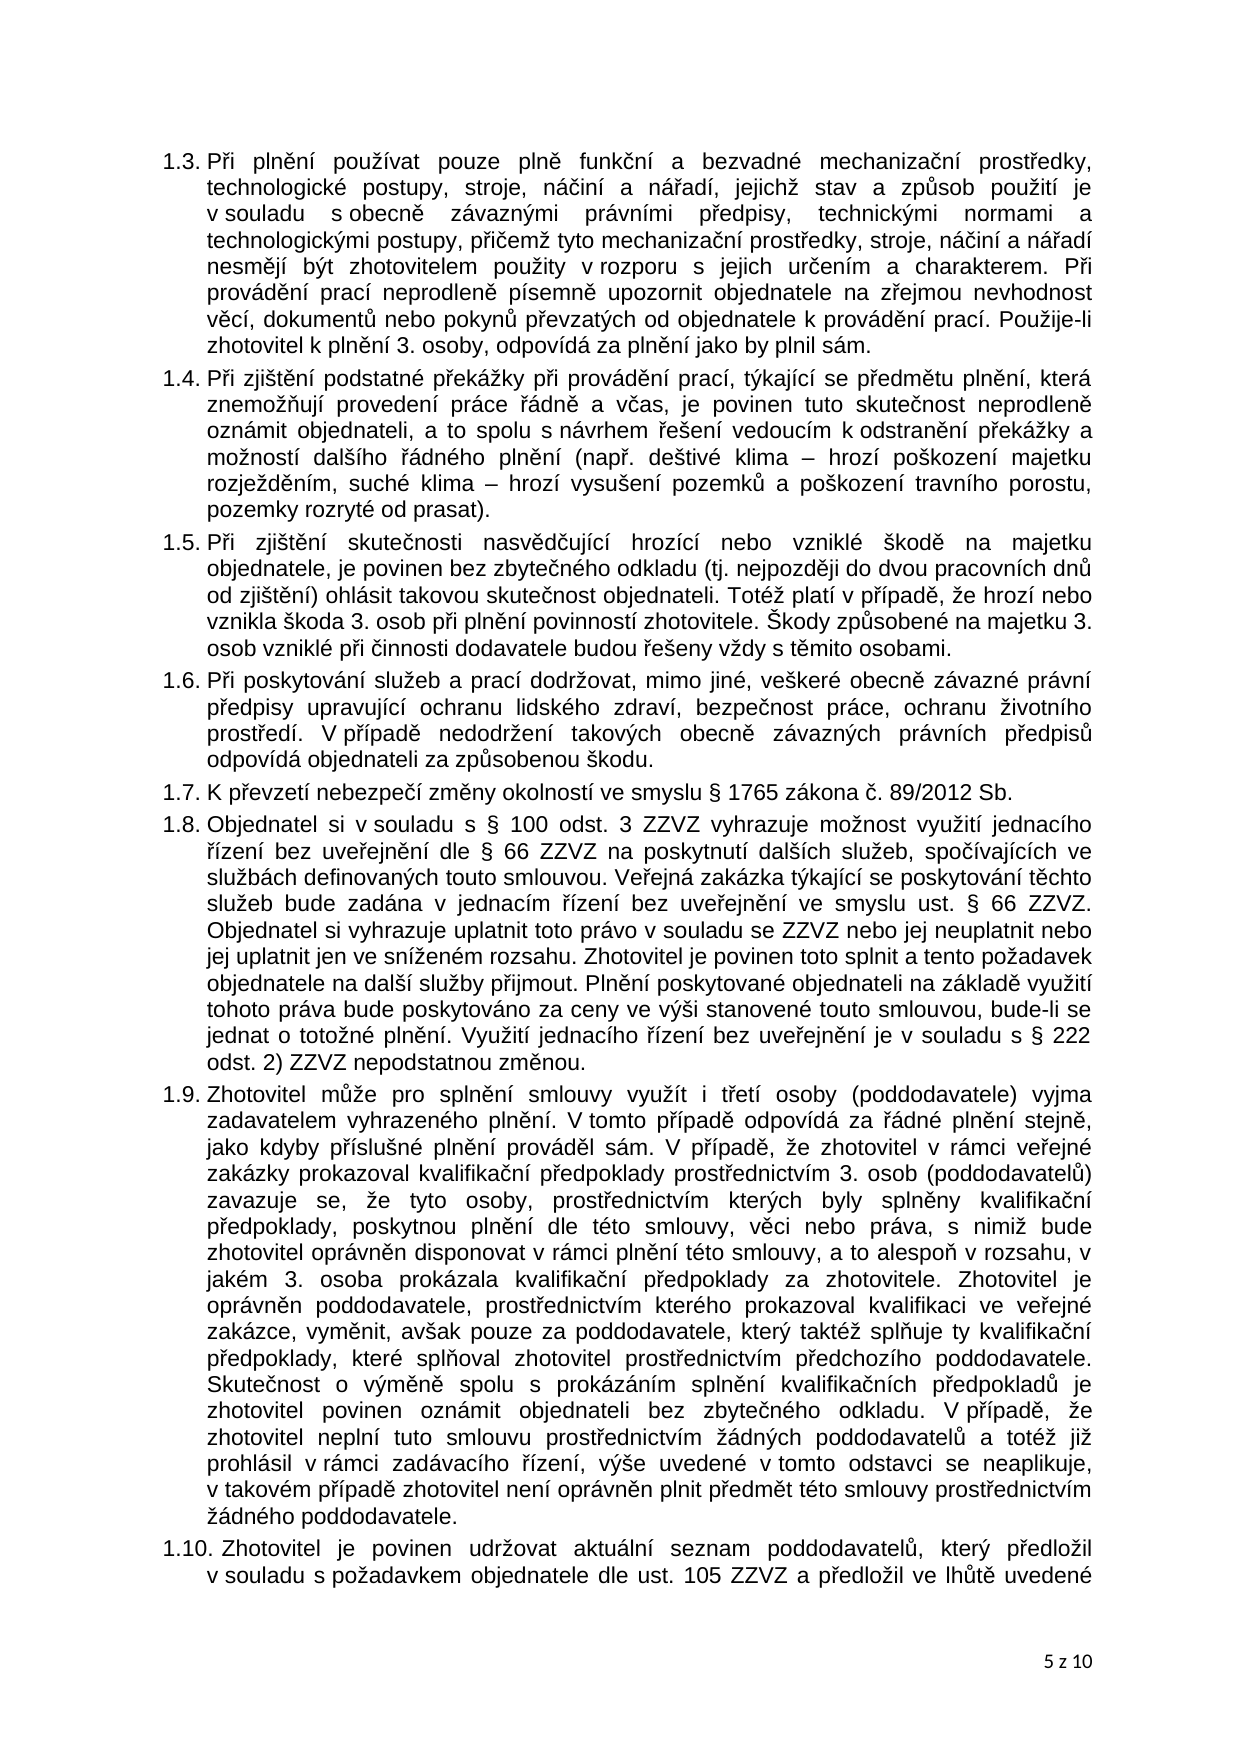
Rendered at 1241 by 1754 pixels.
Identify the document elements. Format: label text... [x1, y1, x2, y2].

list Při poskytování služeb a prací dodržovat, mimo jiné, veškeré obecně závazné právní předpisy upravující ochranu lidského zdraví, bezpečnost práce, ochranu životního prostředí. V případě nedodržení takových obecně závazných právních předpisů odpovídá objednateli za způsobenou škodu. [162, 667, 1093, 772]
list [162, 1535, 1093, 1588]
list Při plnění používat pouze plně funkční a bezvadné mechanizační prostředky, technologické postupy, stroje, náčiní a nářadí, jejichž stav a způsob použití je v souladu s obecně závaznými právními předpisy, technickými normami a technologickými postupy, přičemž tyto mechanizační prostředky, stroje, náčiní a nářadí nesmějí být zhotovitelem použity v rozporu s jejich určením a charakterem. Při provádění prací neprodleně písemně upozornit objednatele na zřejmou nevhodnost věcí, dokumentů nebo pokynů převzatých od objednatele k provádění prací. Použije-li zhotovitel k plnění 3. osoby, odpovídá za plnění jako by plnil sám. [162, 148, 1093, 358]
list Při zjištění podstatné překážky při provádění prací, týkající se předmětu plnění, která znemožňují provedení práce řádně a včas, je povinen tuto skutečnost neprodleně oznámit objednateli, a to spolu s návrhem řešení vedoucím k odstranění překážky a možností dalšího řádného plnění (např. deštivé klima – hrozí poškození majetku rozježděním, suché klima – hrozí vysušení pozemků a poškození travního porostu, pozemky rozryté od prasat). [162, 365, 1093, 523]
list Zhotovitel může pro splnění smlouvy využít i třetí osoby (poddodavatele) vyjma zadavatelem vyhrazeného plnění. V tomto případě odpovídá za řádné plnění stejně, jako kdyby příslušné plnění prováděl sám. V případě, že zhotovitel v rámci veřejné zakázky prokazoval kvalifikační předpoklady prostřednictvím 3. osob (poddodavatelů) zavazuje se, že tyto osoby, prostřednictvím kterých byly splněny kvalifikační předpoklady, poskytnou plnění dle této smlouvy, věci nebo práva, s nimiž bude zhotovitel oprávněn disponovat v rámci plnění této smlouvy, a to alespoň v rozsahu, v jakém 3. osoba prokázala kvalifikační předpoklady za zhotovitele. Zhotovitel je oprávněn poddodavatele, prostřednictvím kterého prokazoval kvalifikaci ve veřejné zakázce, vyměnit, avšak pouze za poddodavatele, který taktéž splňuje ty kvalifikační předpoklady, které splňoval zhotovitel prostřednictvím předchozího poddodavatele. Skutečnost o výměně spolu s prokázáním splnění kvalifikačních předpokladů je zhotovitel povinen oznámit objednateli bez zbytečného odkladu. V případě, že zhotovitel neplní tuto smlouvu prostřednictvím žádných poddodavatelů a totéž již prohlásil v rámci zadávacího řízení, výše uvedené v tomto odstavci se neaplikuje, v takovém případě zhotovitel není oprávněn plnit předmět této smlouvy prostřednictvím žádného poddodavatele. [162, 1081, 1093, 1529]
list K převzetí nebezpečí změny okolností ve smyslu § 1765 zákona č. 89/2012 Sb. [162, 779, 1093, 805]
list Při zjištění skutečnosti nasvědčující hrozící nebo vzniklé škodě na majetku objednatele, je povinen bez zbytečného odkladu (tj. nejpozději do dvou pracovních dnů od zjištění) ohlásit takovou skutečnost objednateli. Totéž platí v případě, že hrozí nebo vznikla škoda 3. osob při plnění povinností zhotovitele. Škody způsobené na majetku 3. osob vzniklé při činnosti dodavatele budou řešeny vždy s těmito osobami. [162, 529, 1093, 661]
list Objednatel si v souladu s § 100 odst. 3 ZZVZ vyhrazuje možnost využití jednacího řízení bez uveřejnění dle § 66 ZZVZ na poskytnutí dalších služeb, spočívajících ve službách definovaných touto smlouvou. Veřejná zakázka týkající se poskytování těchto služeb bude zadána v jednacím řízení bez uveřejnění ve smyslu ust. § 66 ZZVZ. Objednatel si vyhrazuje uplatnit toto právo v souladu se ZZVZ nebo jej neuplatnit nebo jej uplatnit jen ve sníženém rozsahu. Zhotovitel je povinen toto splnit a tento požadavek objednatele na další služby přijmout. Plnění poskytované objednateli na základě využití tohoto práva bude poskytováno za ceny ve výši stanovené touto smlouvou, bude-li se jednat o totožné plnění. Využití jednacího řízení bez uveřejnění je v souladu s § 222 odst. 2) ZZVZ nepodstatnou změnou. [162, 811, 1093, 1075]
